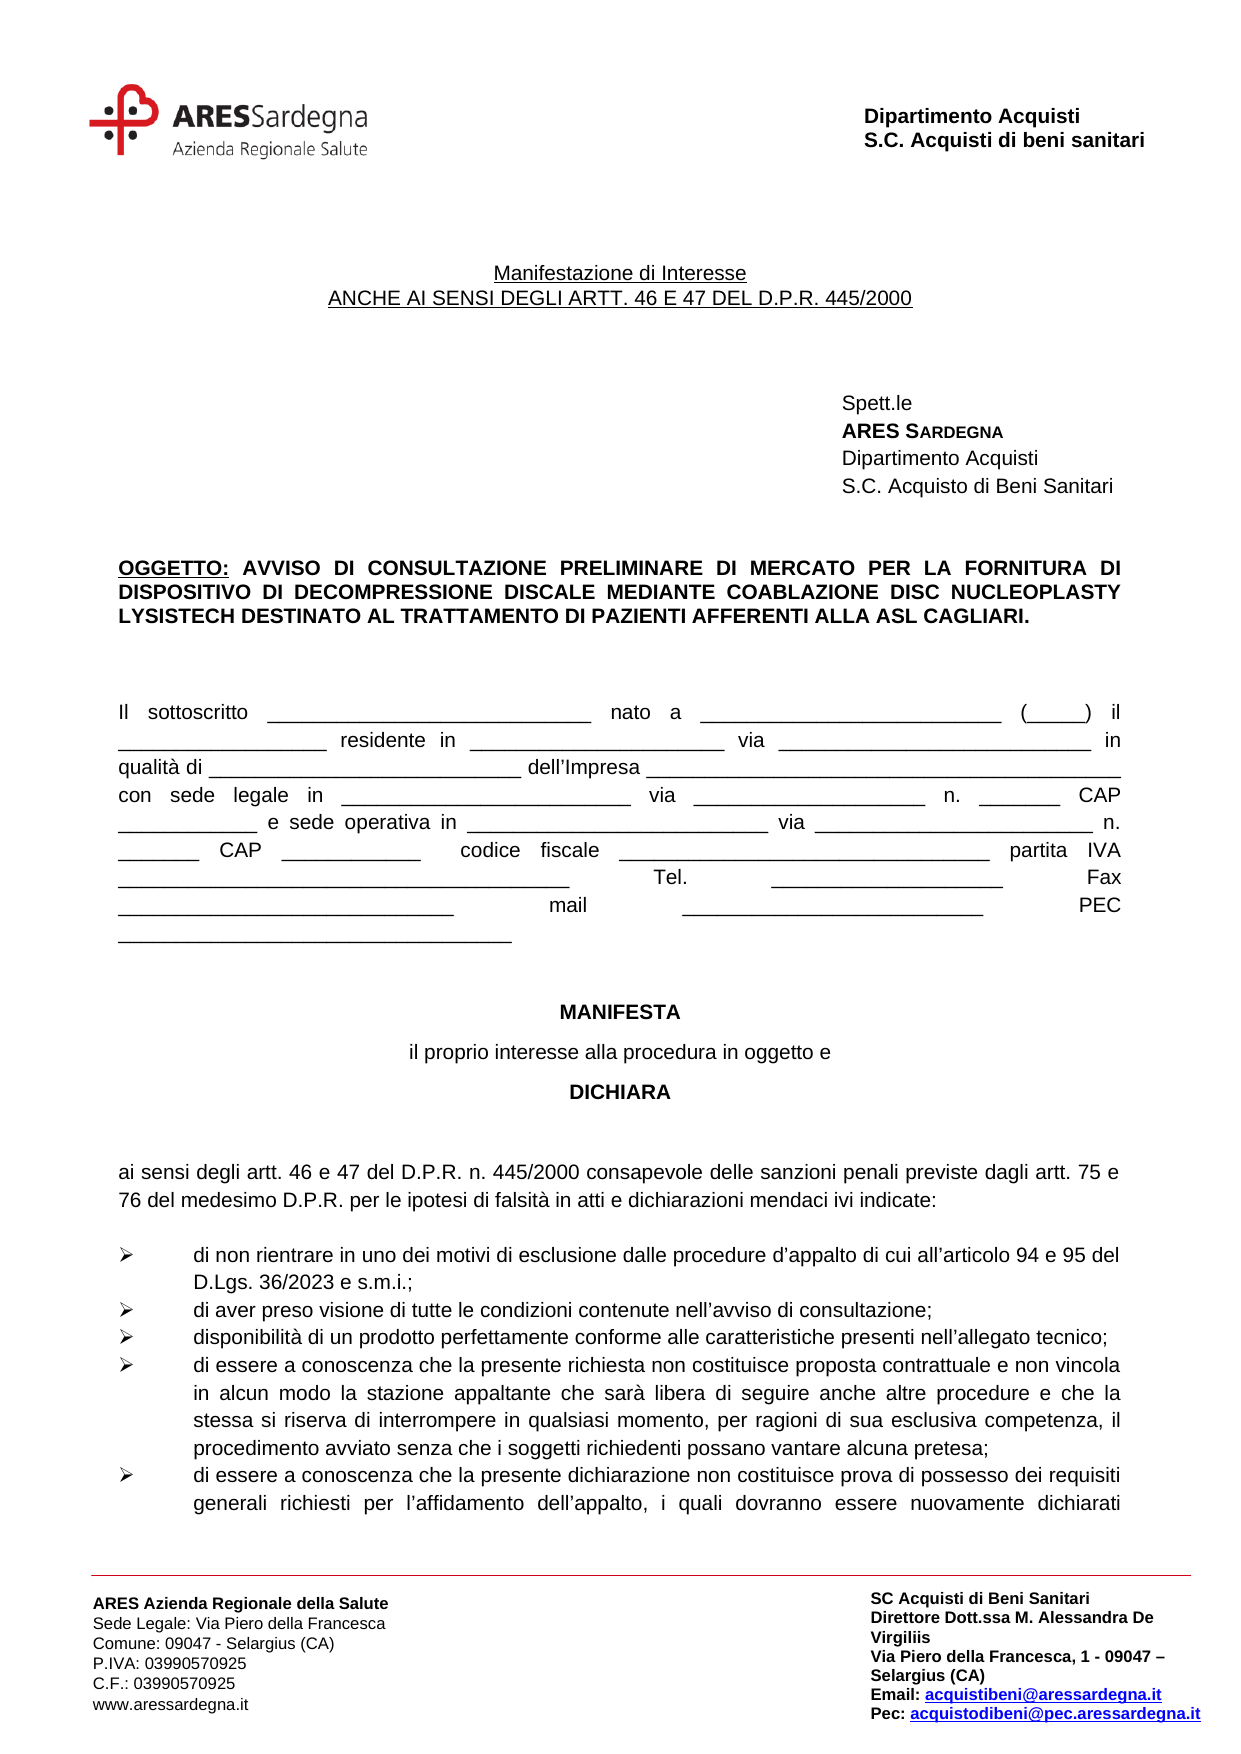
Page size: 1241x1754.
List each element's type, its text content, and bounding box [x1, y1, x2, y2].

text Spett.le [118, 391, 1122, 415]
list di essere a conoscenza che la presente richiesta non costituisce proposta contrattuale e non vincola in alcun modo la stazione appaltante che sarà libera di seguire anche altre procedure e che la stessa si riserva di interrompere in qualsiasi momento, per ragioni di sua esclusiva competenza, il procedimento avviato senza che i soggetti richiedenti possano vantare alcuna pretesa; [118, 1353, 1122, 1459]
text Il sottoscritto ____________________________ nato a __________________________ (_____) il __________________ residente in ______________________ via ___________________________ in qualità di ___________________________ dell’Impresa _________________________________________ con sede legale in _________________________ via ____________________ n. _______ CAP ____________ e sede operativa in __________________________ via ________________________ n. _______ CAP ____________ codice fiscale ________________________________ partita IVA _______________________________________ Tel. ____________________ Fax _____________________________ mail __________________________ PEC __________________________________ [118, 700, 1122, 944]
text OGGETTO: AVVISO DI CONSULTAZIONE PRELIMINARE DI MERCATO PER LA FORNITURA DI DISPOSITIVO DI DECOMPRESSIONE DISCALE MEDIANTE COABLAZIONE DISC NUCLEOPLASTY LYSISTECH DESTINATO AL TRATTAMENTO DI PAZIENTI AFFERENTI ALLA ASL CAGLIARI. [118, 556, 1122, 628]
text Dipartimento Acquisti [118, 446, 1122, 470]
text ARES Sardegna [118, 419, 1122, 443]
text DICHIARA [118, 1080, 1122, 1104]
list di non rientrare in uno dei motivi di esclusione dalle procedure d’appalto di cui all’articolo 94 e 95 del D.Lgs. 36/2023 e s.m.i.; [118, 1242, 1122, 1294]
text MANIFESTA [118, 1000, 1122, 1024]
list disponibilità di un prodotto perfettamente conforme alle caratteristiche presenti nell’allegato tecnico; [118, 1325, 1122, 1349]
list di aver preso visione di tutte le condizioni contenute nell’avviso di consultazione; [118, 1298, 1122, 1322]
text ai sensi degli artt. 46 e 47 del D.P.R. n. 445/2000 consapevole delle sanzioni penali previste dagli artt. 75 e 76 del medesimo D.P.R. per le ipotesi di falsità in atti e dichiarazioni mendaci ivi indicate: [118, 1160, 1122, 1211]
text S.C. Acquisto di Beni Sanitari [118, 474, 1122, 498]
text Manifestazione di Interesse [118, 261, 1122, 284]
picture [56, 1562, 1241, 1583]
picture [77, 81, 388, 161]
text il proprio interesse alla procedura in oggetto e [118, 1040, 1122, 1064]
text ANCHE AI SENSI DEGLI ARTT. 46 E 47 DEL D.P.R. 445/2000 [118, 286, 1122, 309]
